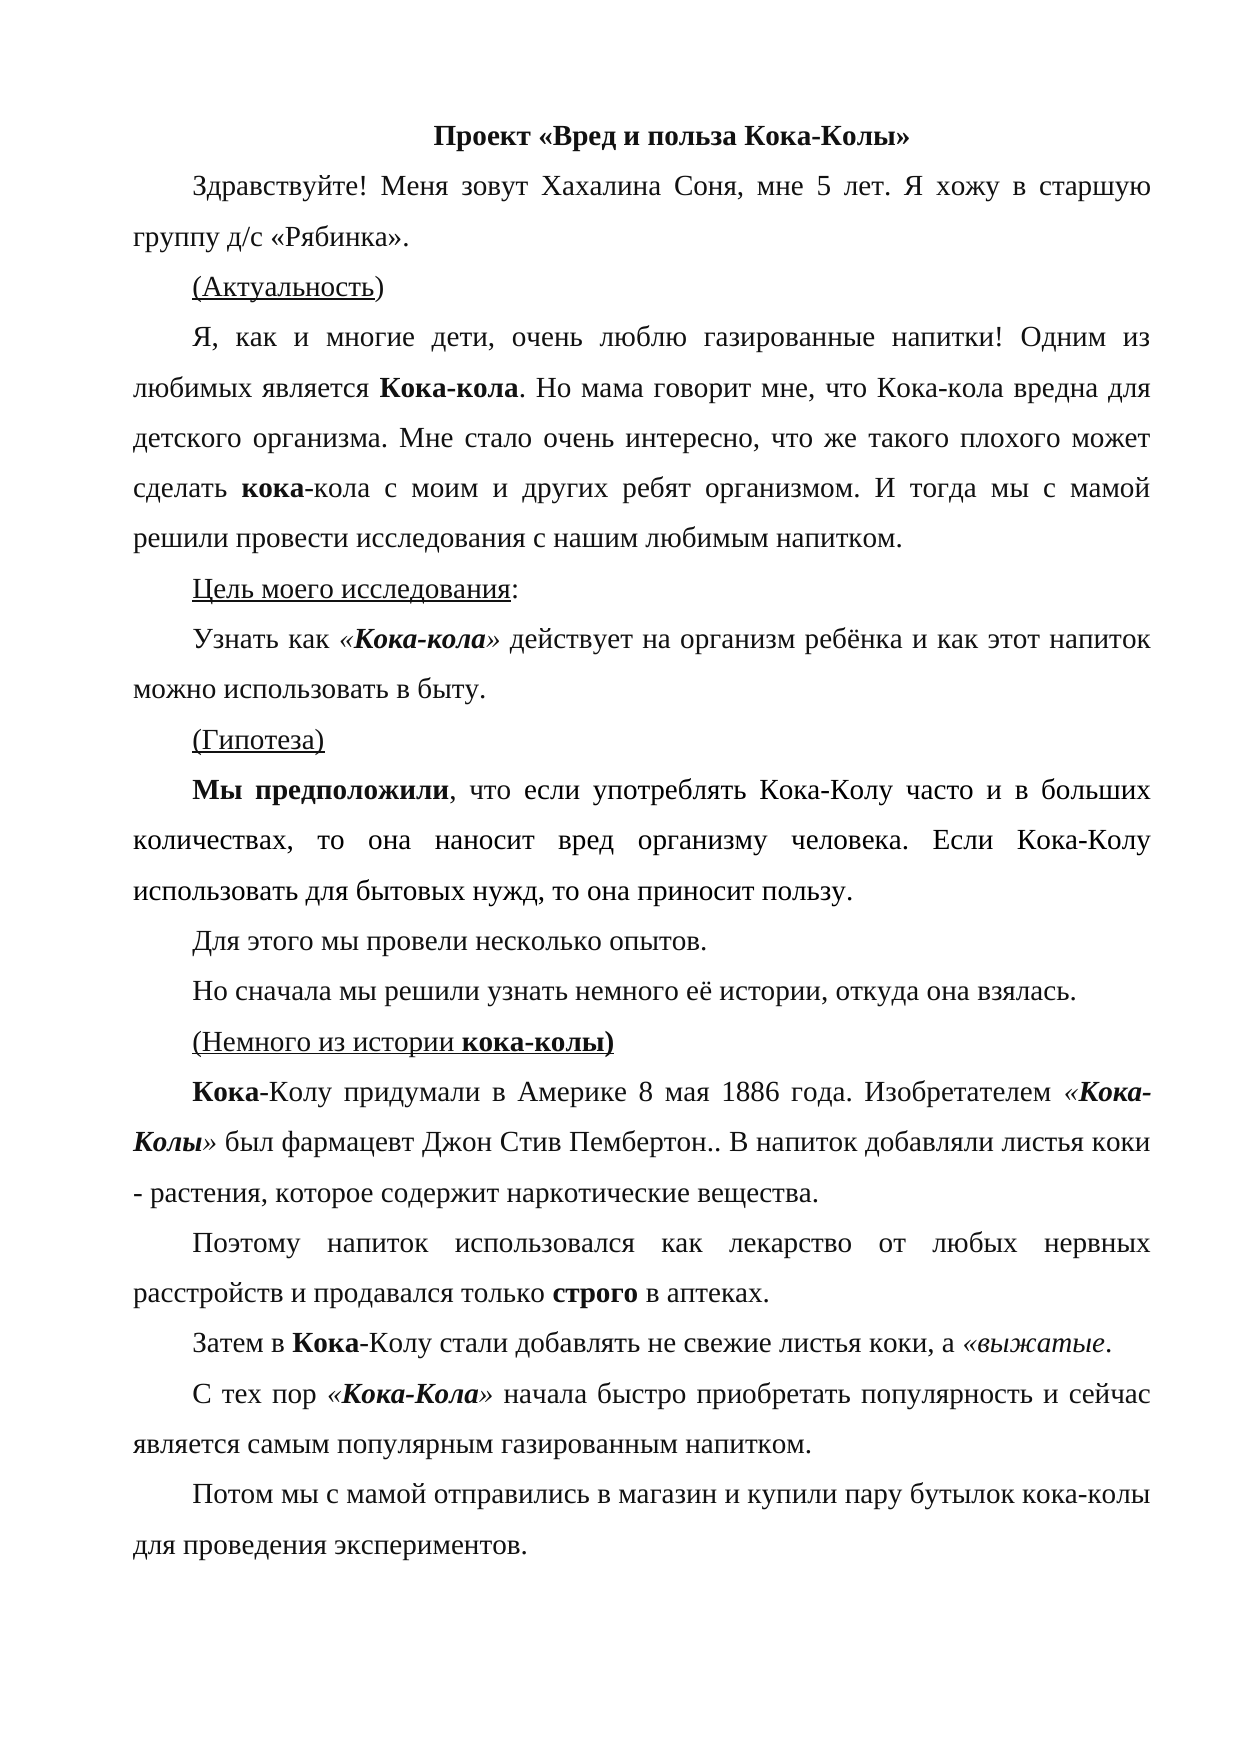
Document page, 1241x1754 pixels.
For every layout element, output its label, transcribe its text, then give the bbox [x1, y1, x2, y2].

text Я, как и многие дети, очень люблю газированные напитки! Одним из любимых является Кока-кола. Но мама говорит мне, что Кока-кола вредна для детского организма. Мне стало очень интересно, что же такого плохого может сделать кока-кола с моим и других ребят организмом. И тогда мы с мамой решили провести исследования с нашим любимым напитком. [133, 319, 1152, 554]
text (Гипотеза) [133, 722, 1152, 755]
text Затем в Кока-Колу стали добавлять не свежие листья коки, а «выжатые. [133, 1326, 1152, 1359]
text Для этого мы провели несколько опытов. [133, 923, 1152, 957]
text Потом мы с мамой отправились в магазин и купили пару бутылок кока-колы для проведения экспериментов. [133, 1477, 1152, 1560]
text Но сначала мы решили узнать немного её истории, откуда она взялась. [133, 973, 1152, 1007]
text Поэтому напиток использовался как лекарство от любых нервных расстройств и продавался только строго в аптеках. [133, 1225, 1152, 1309]
text Мы предположили, что если употреблять Кока-Колу часто и в больших количествах, то она наносит вред организму человека. Если Кока-Колу использовать для бытовых нужд, то она приносит пользу. [133, 772, 1152, 906]
text Проект «Вред и польза Кока-Колы» [133, 118, 1152, 152]
text Кока-Колу придумали в Америке 8 мая 1886 года. Изобретателем «Кока-Колы» был фармацевт Джон Стив Пембертон.. В напиток добавляли листья коки - растения, которое содержит наркотические вещества. [133, 1074, 1152, 1208]
text (Актуальность) [133, 269, 1152, 303]
text Узнать как «Кока-кола» действует на организм ребёнка и как этот напиток можно использовать в быту. [133, 621, 1152, 705]
text Цель моего исследования: [133, 571, 1152, 604]
text С тех пор «Кока-Кола» начала быстро приобретать популярность и сейчас является самым популярным газированным напитком. [133, 1376, 1152, 1460]
text Здравствуйте! Меня зовут Хахалина Соня, мне 5 лет. Я хожу в старшую группу д/с «Рябинка». [133, 168, 1152, 252]
text (Немного из истории кока-колы) [133, 1024, 1152, 1057]
